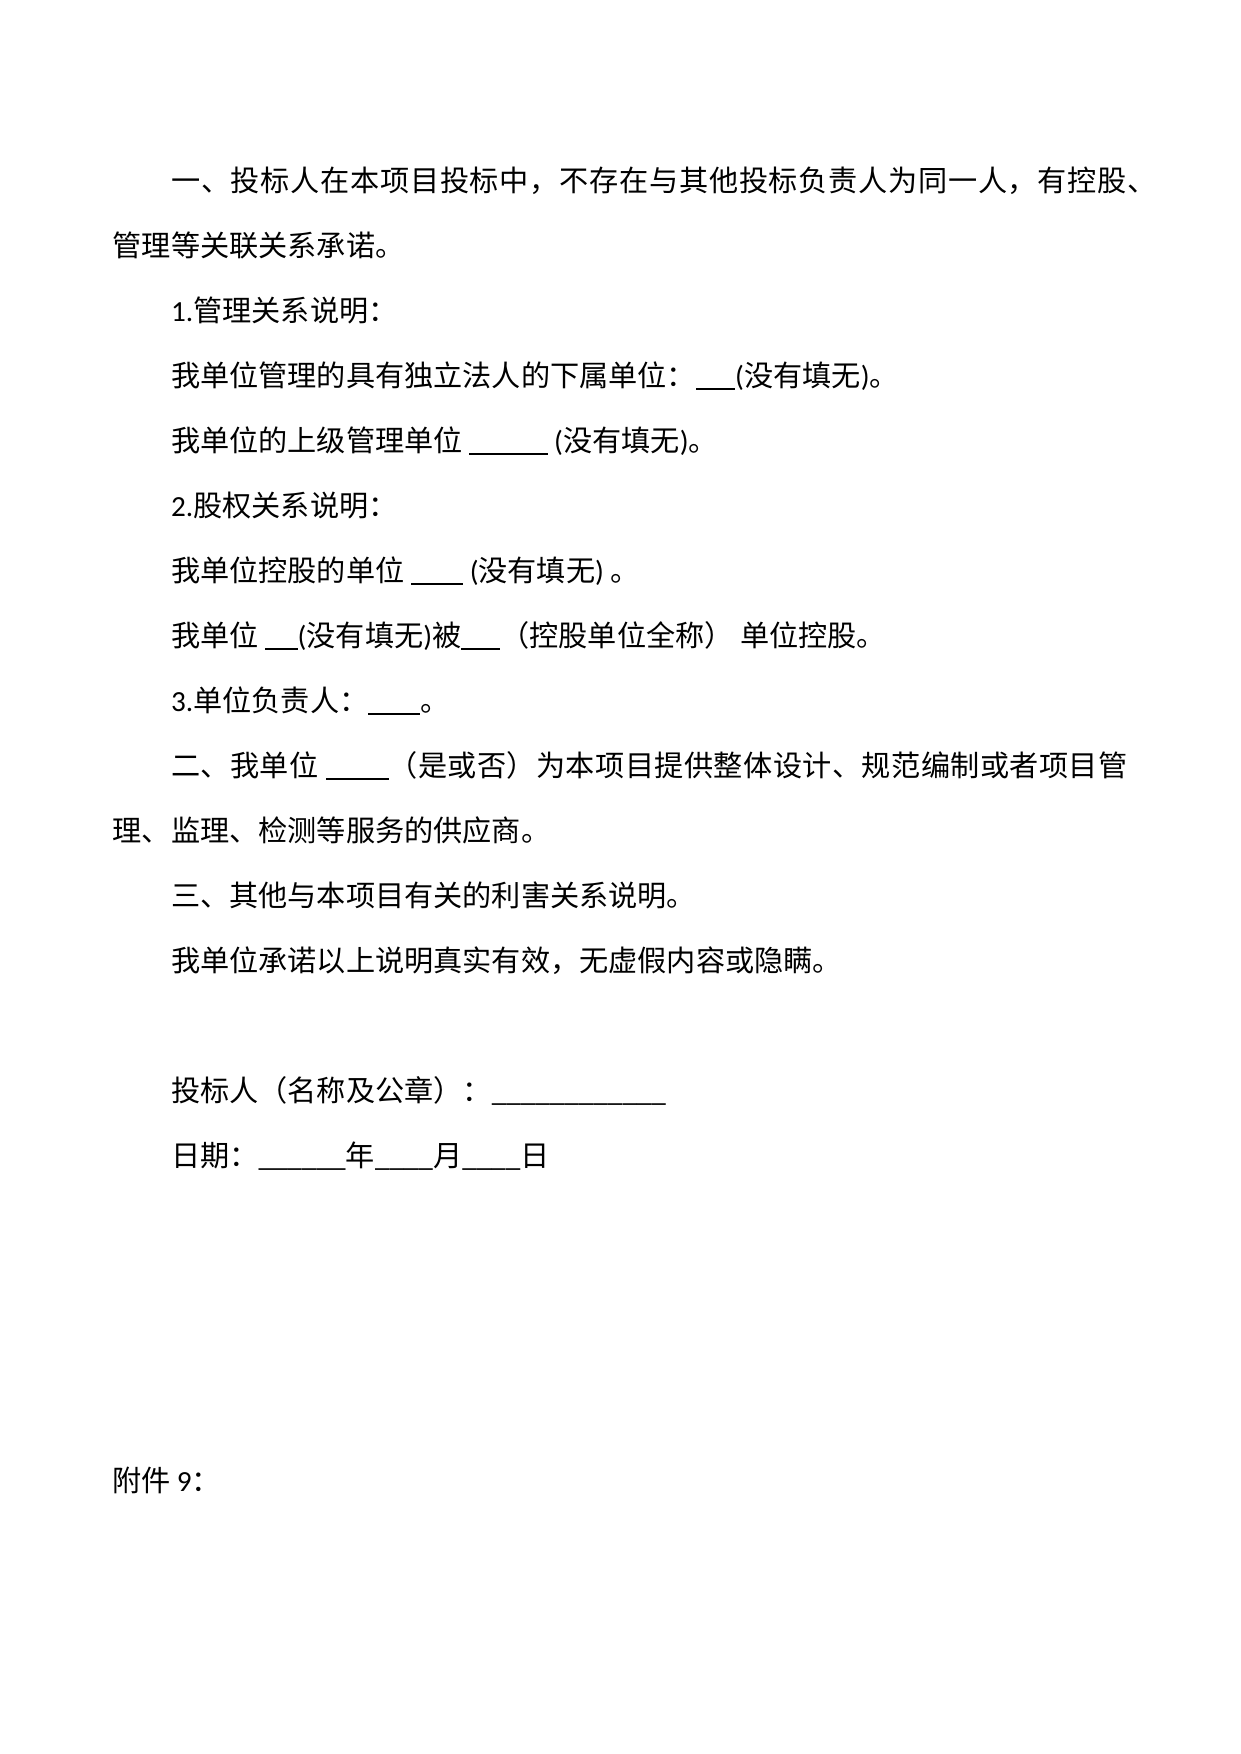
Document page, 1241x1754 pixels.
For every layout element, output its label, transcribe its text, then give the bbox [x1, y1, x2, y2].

text 2.股权关系说明： [112, 471, 1128, 536]
text 二、我单位 （是或否）为本项目提供整体设计、规范编制或者项目管理、监理、检测等服务的供应商。 [112, 731, 1128, 861]
text 3.单位负责人： 。 [112, 666, 1128, 731]
text 我单位 (没有填无)被 （控股单位全称） 单位控股。 [112, 601, 1128, 666]
text 我单位承诺以上说明真实有效，无虚假内容或隐瞒。 [112, 926, 1128, 991]
text 投标人（名称及公章）：____________ [112, 1056, 1128, 1121]
text 我单位的上级管理单位 (没有填无)。 [112, 406, 1128, 471]
text 日期：______年____月____日 [112, 1121, 1128, 1186]
text 1.管理关系说明： [112, 276, 1128, 341]
text 三、其他与本项目有关的利害关系说明。 [112, 861, 1128, 926]
text 我单位管理的具有独立法人的下属单位： (没有填无)。 [112, 341, 1128, 406]
text 我单位控股的单位 (没有填无) 。 [112, 536, 1128, 601]
text 附件9： [112, 1446, 1128, 1511]
text 一、投标人在本项目投标中，不存在与其他投标负责人为同一人，有控股、管理等关联关系承诺。 [112, 146, 1128, 276]
